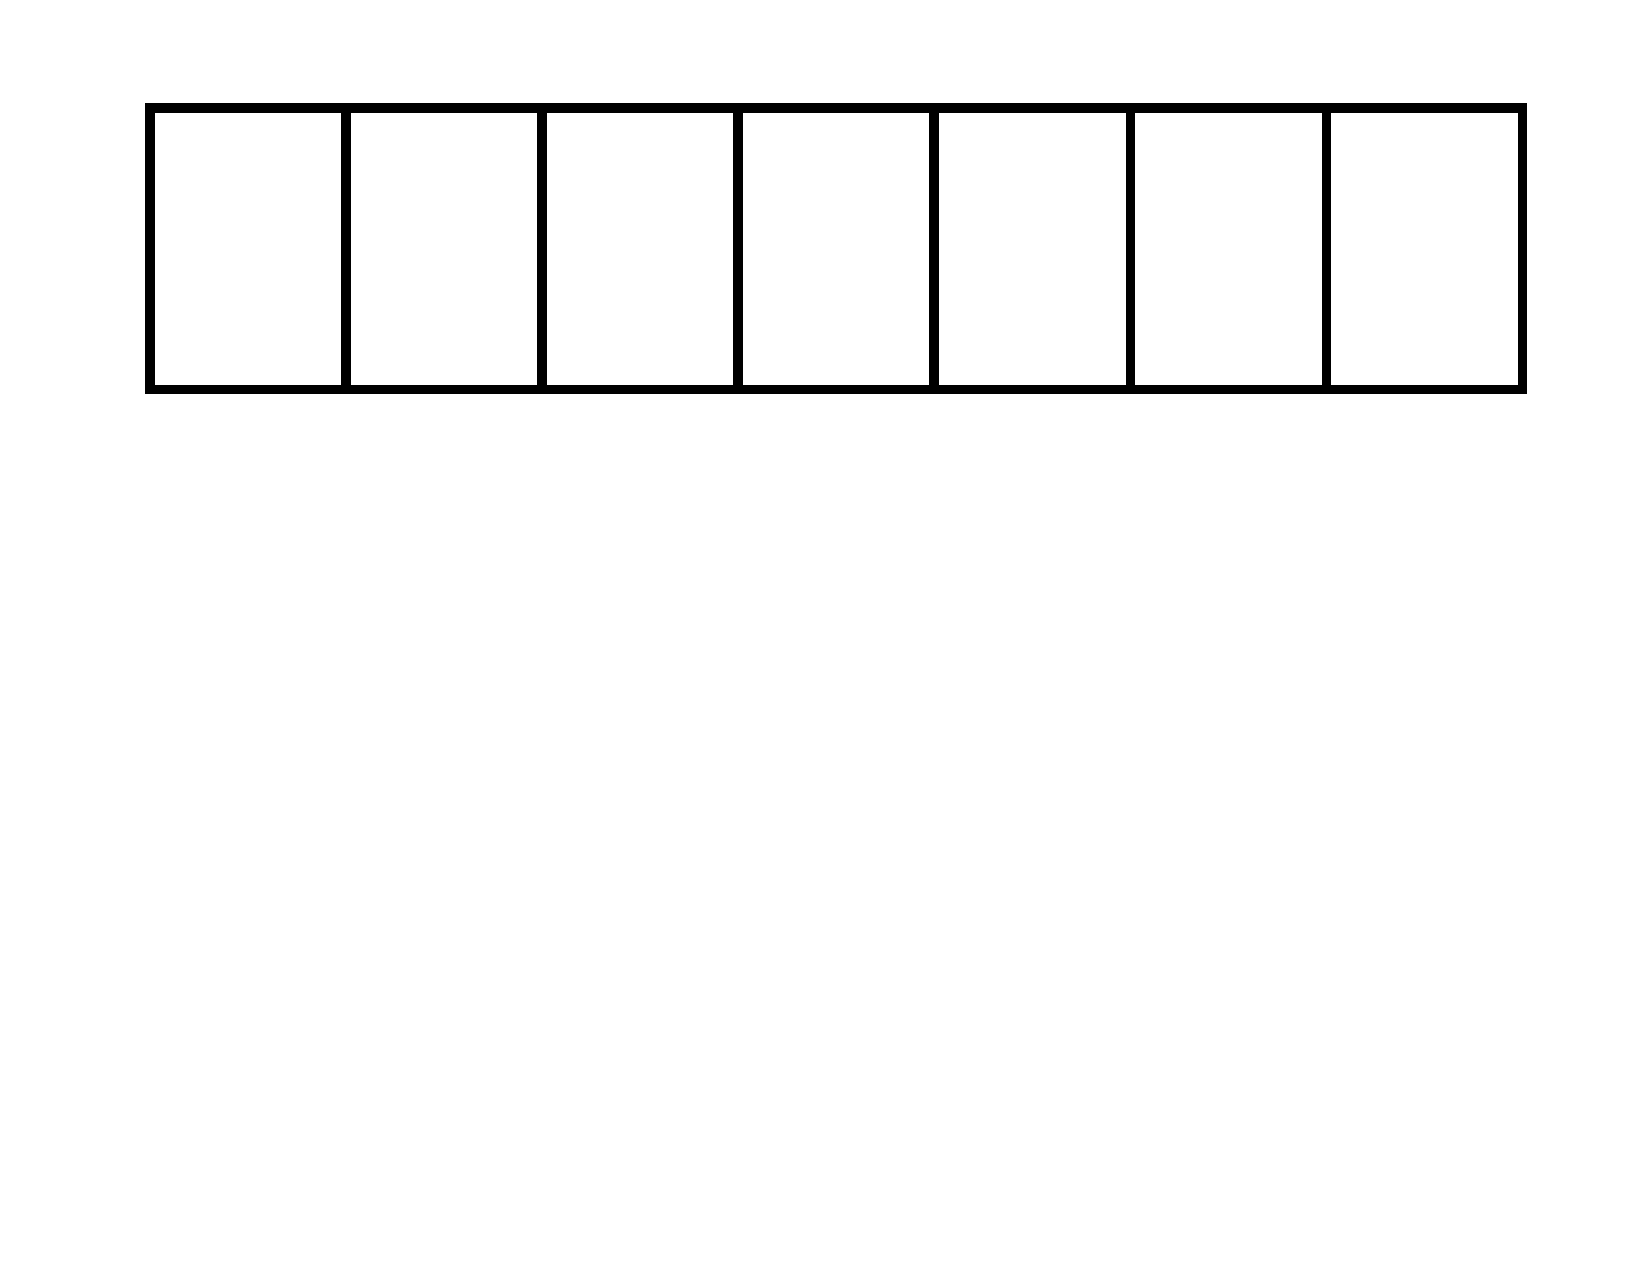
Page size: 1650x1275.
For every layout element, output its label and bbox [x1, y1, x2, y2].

table_cell [1135, 113, 1322, 385]
table_cell [743, 113, 929, 385]
table_cell [939, 113, 1126, 385]
table_cell [351, 113, 537, 385]
table_cell [1331, 113, 1518, 385]
table_cell [547, 113, 733, 385]
table_cell [155, 113, 341, 385]
